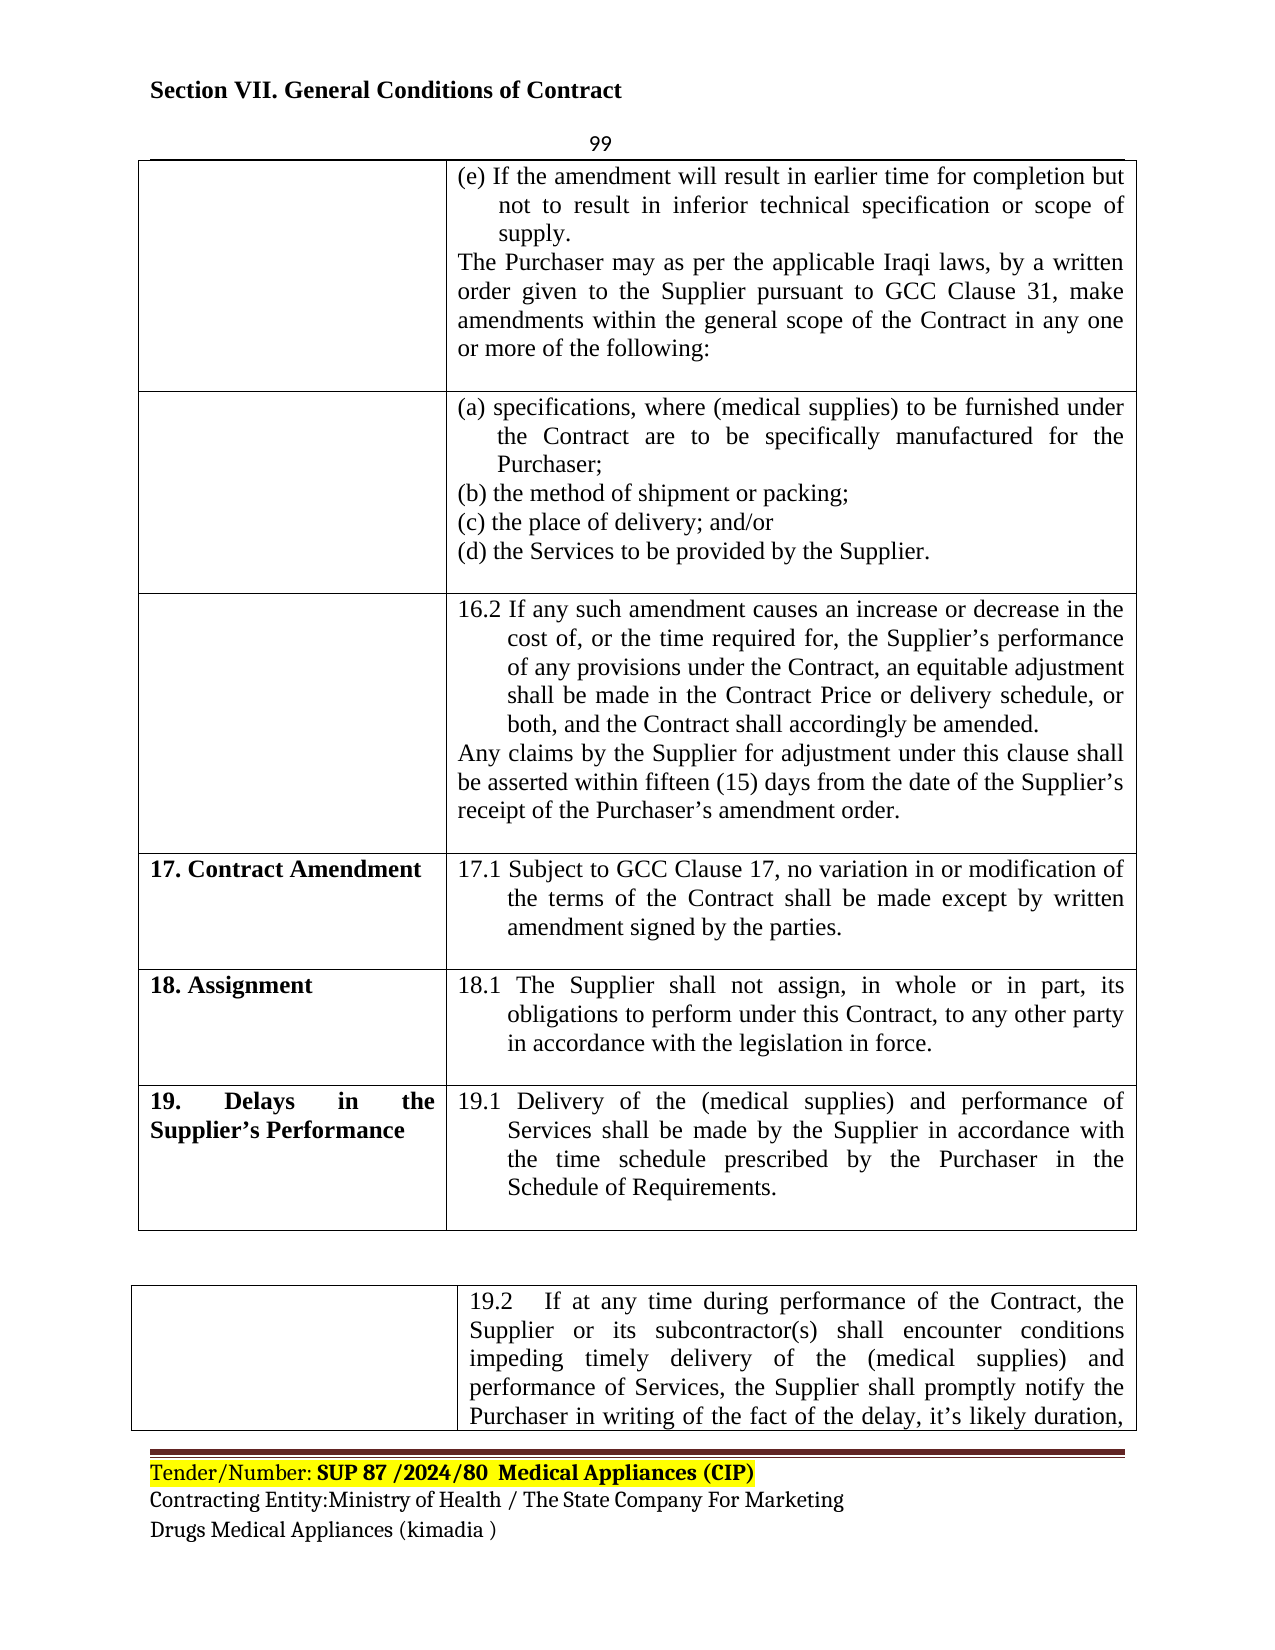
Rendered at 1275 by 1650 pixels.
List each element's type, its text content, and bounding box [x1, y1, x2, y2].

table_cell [447, 161, 1136, 391]
table_cell [139, 392, 446, 593]
table_cell 17. Contract Amendment [139, 854, 446, 969]
table_cell 19. Delays in the Supplier’s Performance [139, 1086, 446, 1230]
table_cell 16.2 If any such amendment causes an increase or decrease in the cost of, or the time required for, the Supplier’s performance of any provisions under the Contract, an equitable adjustment shall be made in the Contract Price or delivery schedule, or both, and the Contract shall accordingly be amended. Any claims by the Supplier for adjustment under this clause shall be asserted within fifteen (15) days from the date of the Supplier’s receipt of the Purchaser’s amendment order. [447, 594, 1136, 853]
table_cell (a) specifications, where (medical supplies) to be furnished under the Contract are to be specifically manufactured for the Purchaser; (b) the method of shipment or packing; (c) the place of delivery; and/or (d) the Services to be provided by the Supplier. [447, 392, 1136, 593]
table_cell 19.1 Delivery of the (medical supplies) and performance of Services shall be made by the Supplier in accordance with the time schedule prescribed by the Purchaser in the Schedule of Requirements. [447, 1086, 1136, 1230]
table_cell 18. Assignment [139, 970, 446, 1085]
table_cell 18.1 The Supplier shall not assign, in whole or in part, its obligations to perform under this Contract, to any other party in accordance with the legislation in force. [447, 970, 1136, 1085]
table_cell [139, 161, 446, 391]
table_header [458, 1286, 1136, 1430]
table_cell 17.1 Subject to GCC Clause 17, no variation in or modification of the terms of the Contract shall be made except by written amendment signed by the parties. [447, 854, 1136, 969]
table_cell [139, 594, 446, 853]
table_header [132, 1286, 457, 1430]
